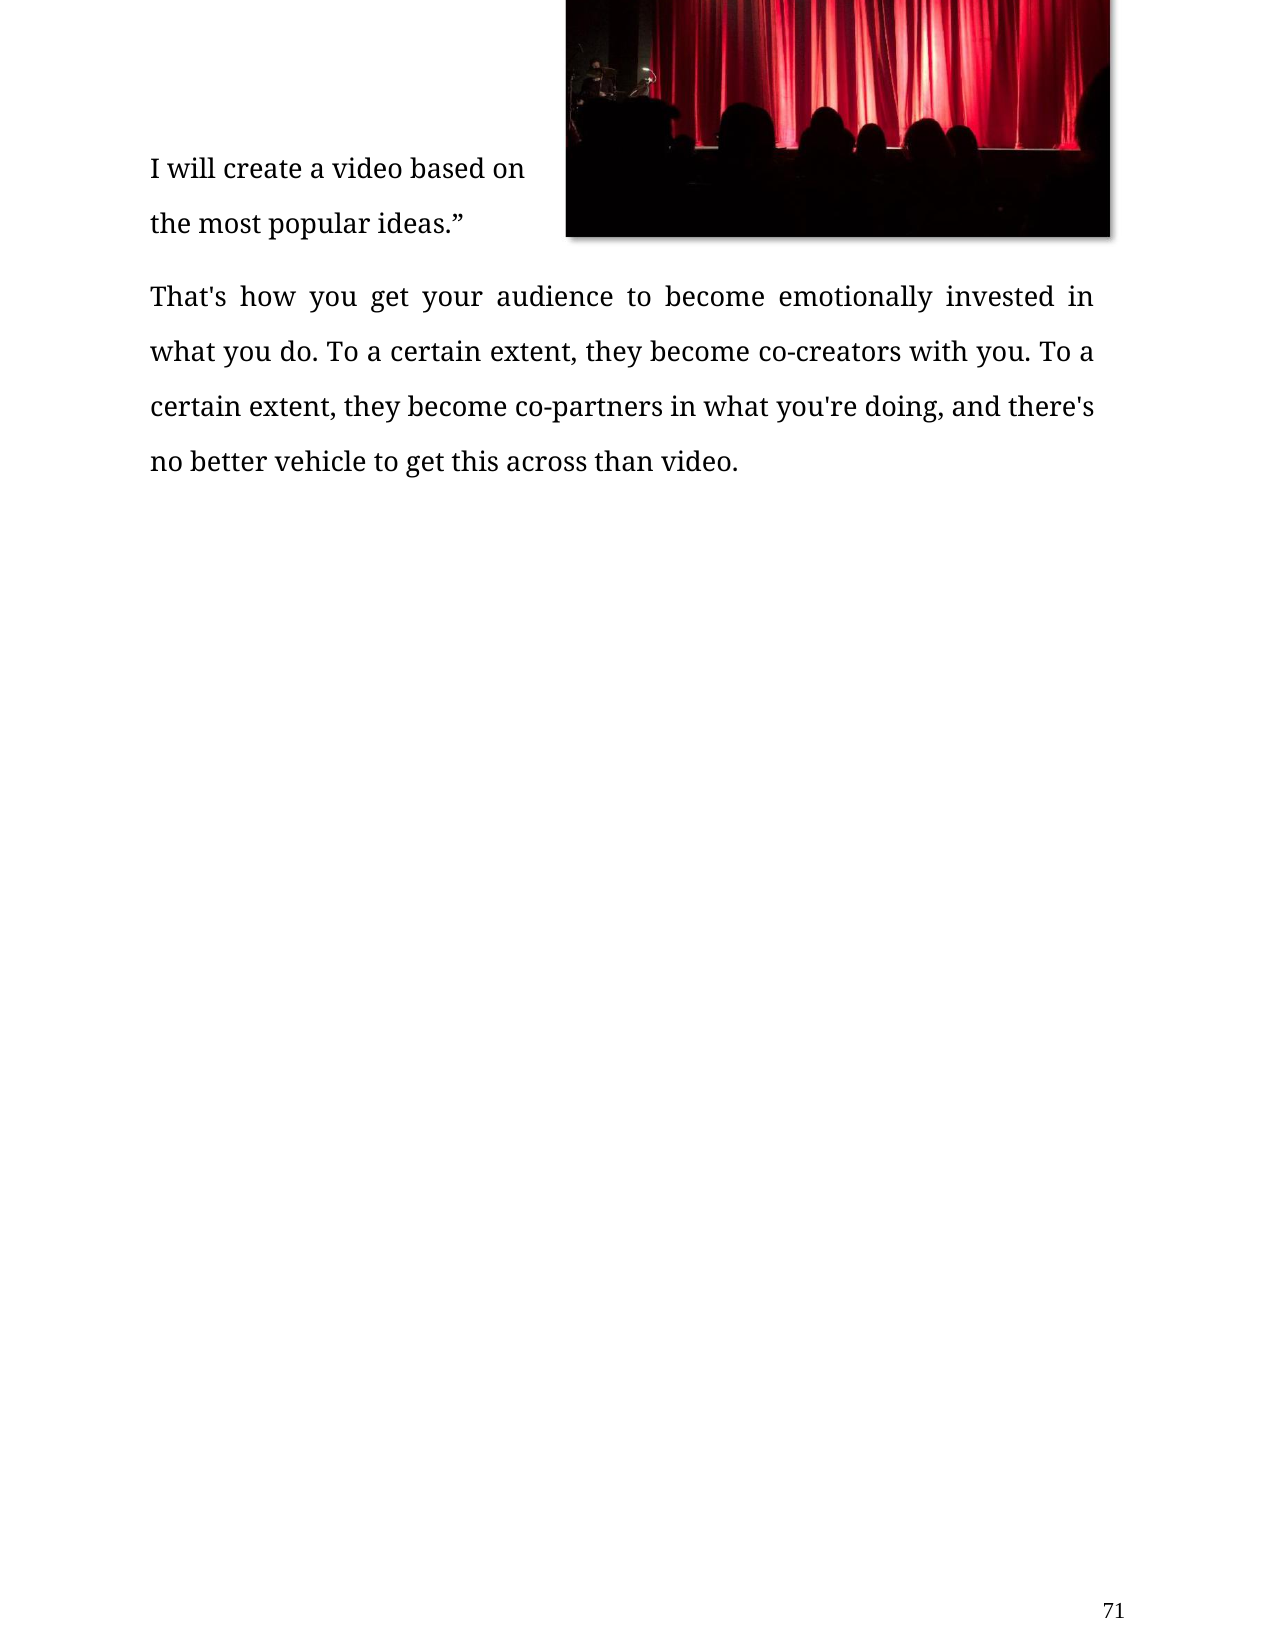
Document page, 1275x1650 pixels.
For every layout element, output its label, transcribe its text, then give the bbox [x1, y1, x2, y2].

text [150, 150, 539, 242]
picture [561, 0, 1122, 249]
text That's how you get your audience to become emotionally invested in what you do. To a certain extent, they become co-creators with you. To a certain extent, they become co-partners in what you're doing, and there's no better vehicle to get this across than video. [150, 278, 1096, 479]
